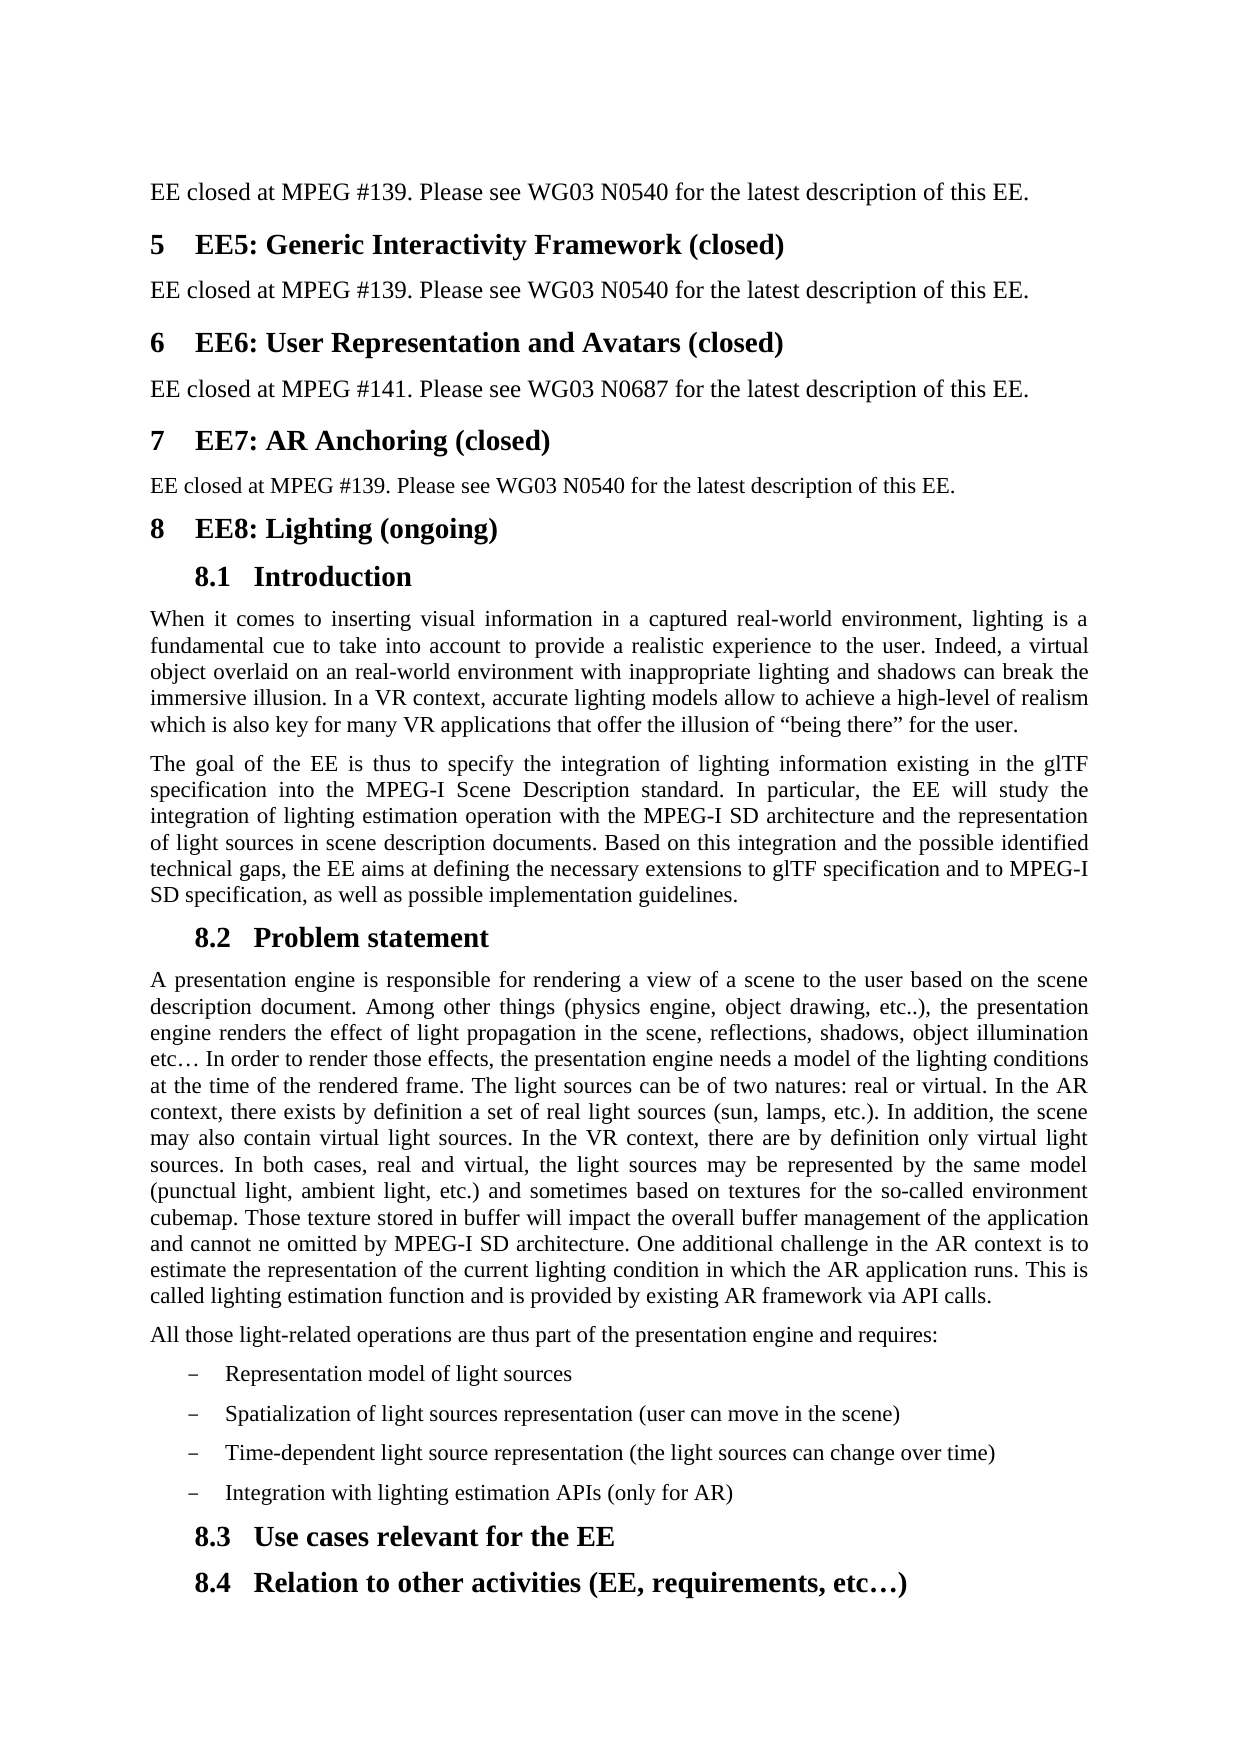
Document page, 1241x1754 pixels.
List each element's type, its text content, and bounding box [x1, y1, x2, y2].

text EE closed at MPEG #139. Please see WG03 N0540 for the latest description of this EE. [150, 275, 1090, 304]
text When it comes to inserting visual information in a captured real-world environment, lighting is a fundamental cue to take into account to provide a realistic experience to the user. Indeed, a virtual object overlaid on an real-world environment with inappropriate lighting and shadows can break the immersive illusion. In a VR context, accurate lighting models allow to achieve a high-level of realism which is also key for many VR applications that offer the illusion of “being there” for the user. [150, 605, 1090, 737]
list EE6: User Representation and Avatars (closed) [150, 325, 1090, 358]
text A presentation engine is responsible for rendering a view of a scene to the user based on the scene description document. Among other things (physics engine, object drawing, etc..), the presentation engine renders the effect of light propagation in the scene, reflections, shadows, object illumination etc… In order to render those effects, the presentation engine needs a model of the lighting conditions at the time of the rendered frame. The light sources can be of two natures: real or virtual. In the AR context, there exists by definition a set of real light sources (sun, lamps, etc.). In addition, the scene may also contain virtual light sources. In the VR context, there are by definition only virtual light sources. In both cases, real and virtual, the light sources may be represented by the same model (punctual light, ambient light, etc.) and sometimes based on textures for the so-called environment cubemap. Those texture stored in buffer will impact the overall buffer management of the application and cannot ne omitted by MPEG-I SD architecture. One additional challenge in the AR context is to estimate the representation of the current lighting condition in which the AR application runs. This is called lighting estimation function and is provided by existing AR framework via API calls. [150, 966, 1090, 1309]
list Use cases relevant for the EE [194, 1519, 1090, 1552]
list Relation to other activities (EE, requirements, etc…) [194, 1565, 1090, 1598]
list EE7: AR Anchoring (closed) [150, 423, 1090, 457]
list Problem statement [194, 920, 1090, 954]
text EE closed at MPEG #139. Please see WG03 N0540 for the latest description of this EE. [150, 177, 1090, 206]
list Introduction [194, 559, 1090, 593]
text EE closed at MPEG #141. Please see WG03 N0687 for the latest description of this EE. [150, 374, 1090, 402]
list Spatialization of light sources representation (user can move in the scene) [187, 1400, 1090, 1427]
list Time-dependent light source representation (the light sources can change over time) [187, 1439, 1090, 1467]
list Integration with lighting estimation APIs (only for AR) [187, 1479, 1090, 1506]
text All those light-related operations are thus part of the presentation engine and requires: [150, 1321, 1090, 1348]
list Representation model of light sources [187, 1360, 1090, 1387]
list EE8: Lighting (ongoing) [150, 511, 1090, 544]
text EE closed at MPEG #139. Please see WG03 N0540 for the latest description of this EE. [150, 472, 1090, 498]
list EE5: Generic Interactivity Framework (closed) [150, 227, 1090, 260]
text The goal of the EE is thus to specify the integration of lighting information existing in the glTF specification into the MPEG-I Scene Description standard. In particular, the EE will study the integration of lighting estimation operation with the MPEG-I SD architecture and the representation of light sources in scene description documents. Based on this integration and the possible identified technical gaps, the EE aims at defining the necessary extensions to glTF specification and to MPEG-I SD specification, as well as possible implementation guidelines. [150, 750, 1090, 908]
